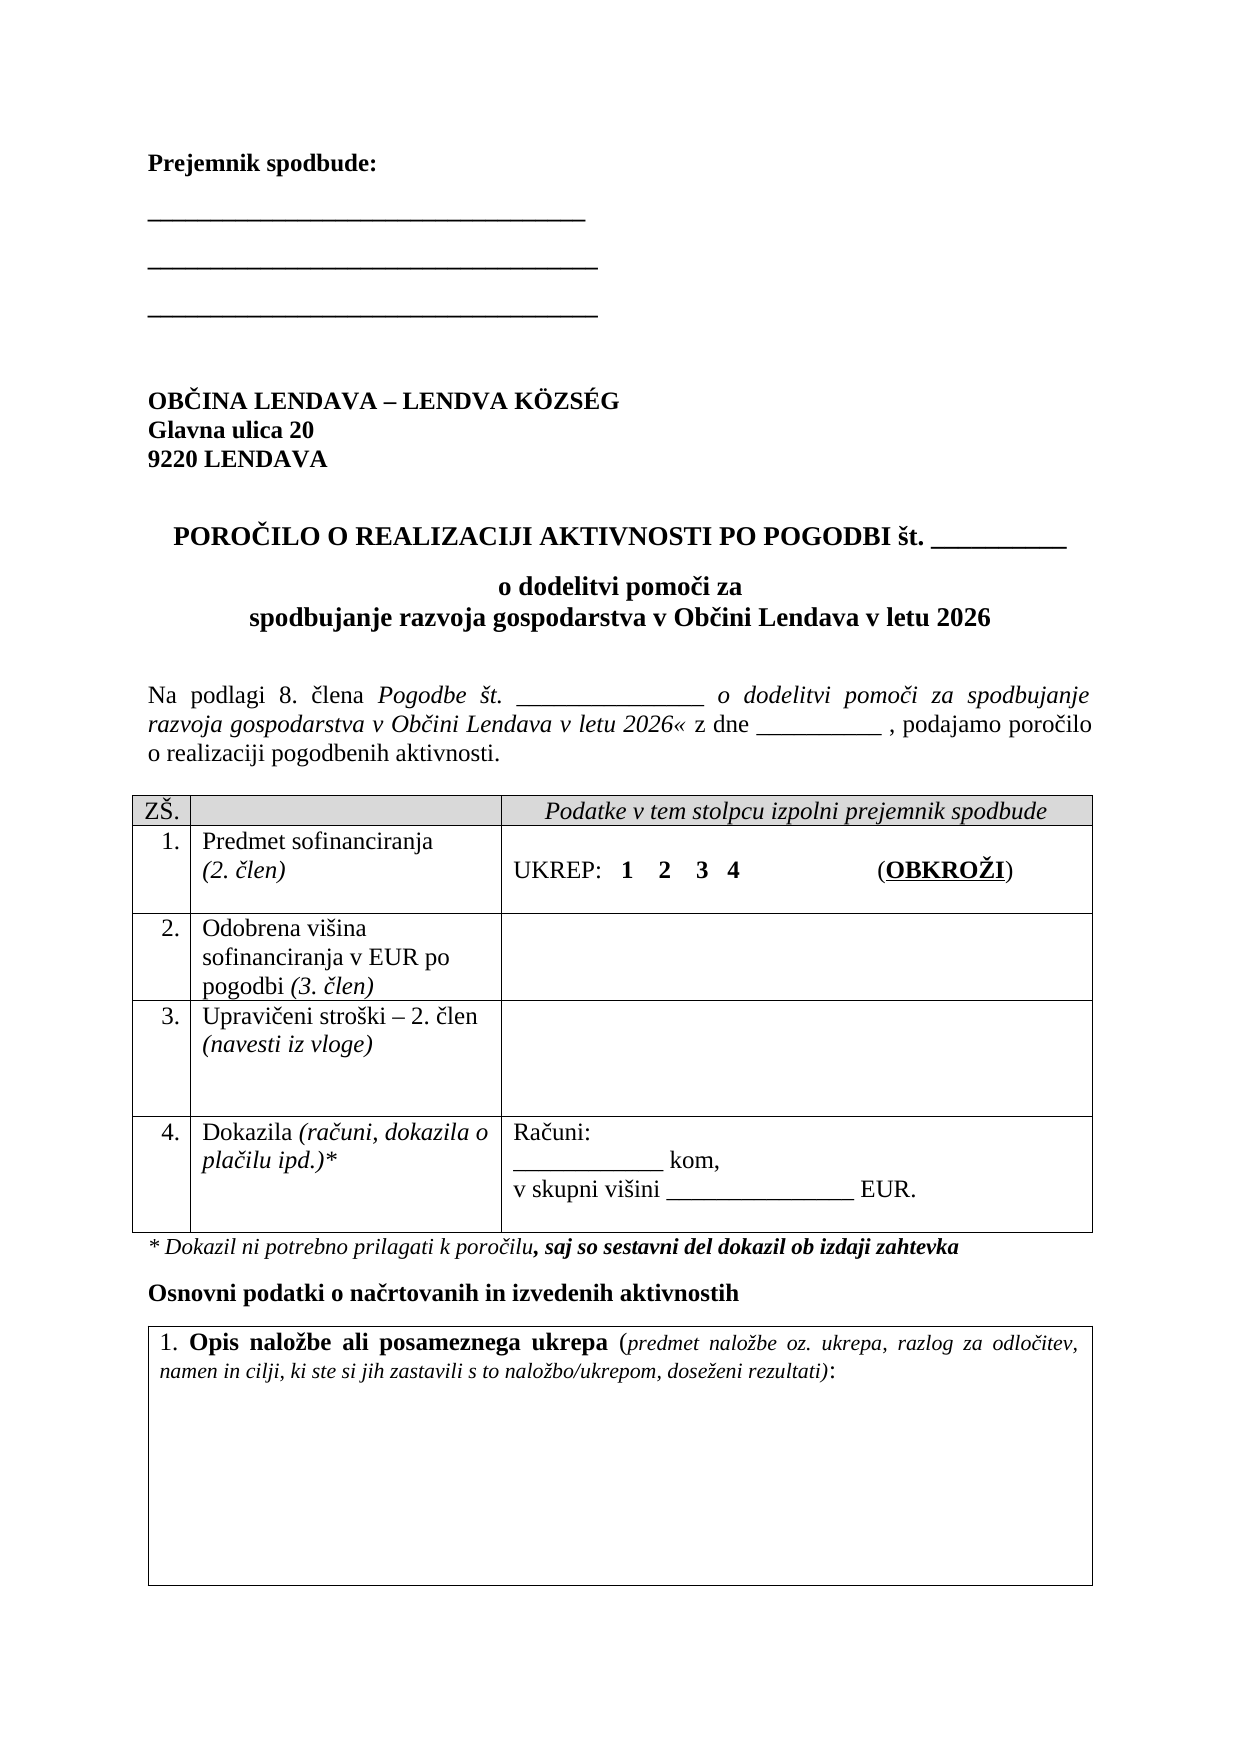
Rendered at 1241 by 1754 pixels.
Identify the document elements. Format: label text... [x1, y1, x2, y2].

table_cell 1. [133, 826, 190, 912]
text o dodelitvi pomoči za [148, 570, 1093, 601]
table_header ZŠ. [133, 796, 190, 825]
table_cell Predmet sofinanciranja (2. člen) [191, 826, 501, 912]
text ____________________________________ [148, 291, 1093, 319]
text Osnovni podatki o načrtovanih in izvedenih aktivnostih [148, 1278, 1093, 1307]
table_cell Dokazila (računi, dokazila o plačilu ipd.)* [191, 1117, 501, 1232]
table_cell UKREP: 1 2 3 4 (OBKROŽI) [502, 826, 1092, 912]
text * Dokazil ni potrebno prilagati k poročilu, saj so sestavni del dokazil ob izdaji zahtevka [148, 1233, 1093, 1259]
text Na podlagi 8. člena Pogodbe št. _______________ o dodelitvi pomoči za spodbujanje razvoja gospodarstva v Občini Lendava v letu 2026« z dne __________ , podajamo poročilo o realizaciji pogodbenih aktivnosti. [148, 680, 1093, 767]
text OBČINA LENDAVA – LENDVA KÖZSÉG [148, 386, 1093, 415]
text ____________________________________ [148, 243, 1093, 272]
table_cell Računi: ____________ kom, v skupni višini _______________ EUR. [502, 1117, 1092, 1232]
table_cell 3. [133, 1001, 190, 1116]
text ___________________________________ [148, 195, 1093, 224]
table_cell [502, 914, 1092, 1000]
text spodbujanje razvoja gospodarstva v Občini Lendava v letu 2026 [148, 601, 1093, 633]
text 9220 LENDAVA [148, 444, 1093, 472]
table_cell Odobrena višina sofinanciranja v EUR po pogodbi (3. člen) [191, 914, 501, 1000]
table_header Podatke v tem stolpcu izpolni prejemnik spodbude [502, 796, 1092, 825]
table_cell 2. [133, 914, 190, 1000]
table_cell [502, 1001, 1092, 1116]
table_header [149, 1327, 1092, 1585]
text Glavna ulica 20 [148, 415, 1093, 444]
text Prejemnik spodbude: [148, 148, 1093, 176]
text POROČILO O REALIZACIJI AKTIVNOSTI PO POGODBI št. __________ [148, 520, 1093, 551]
table_header [191, 796, 501, 825]
table_cell Upravičeni stroški – 2. člen (navesti iz vloge) [191, 1001, 501, 1116]
table_cell 4. [133, 1117, 190, 1232]
